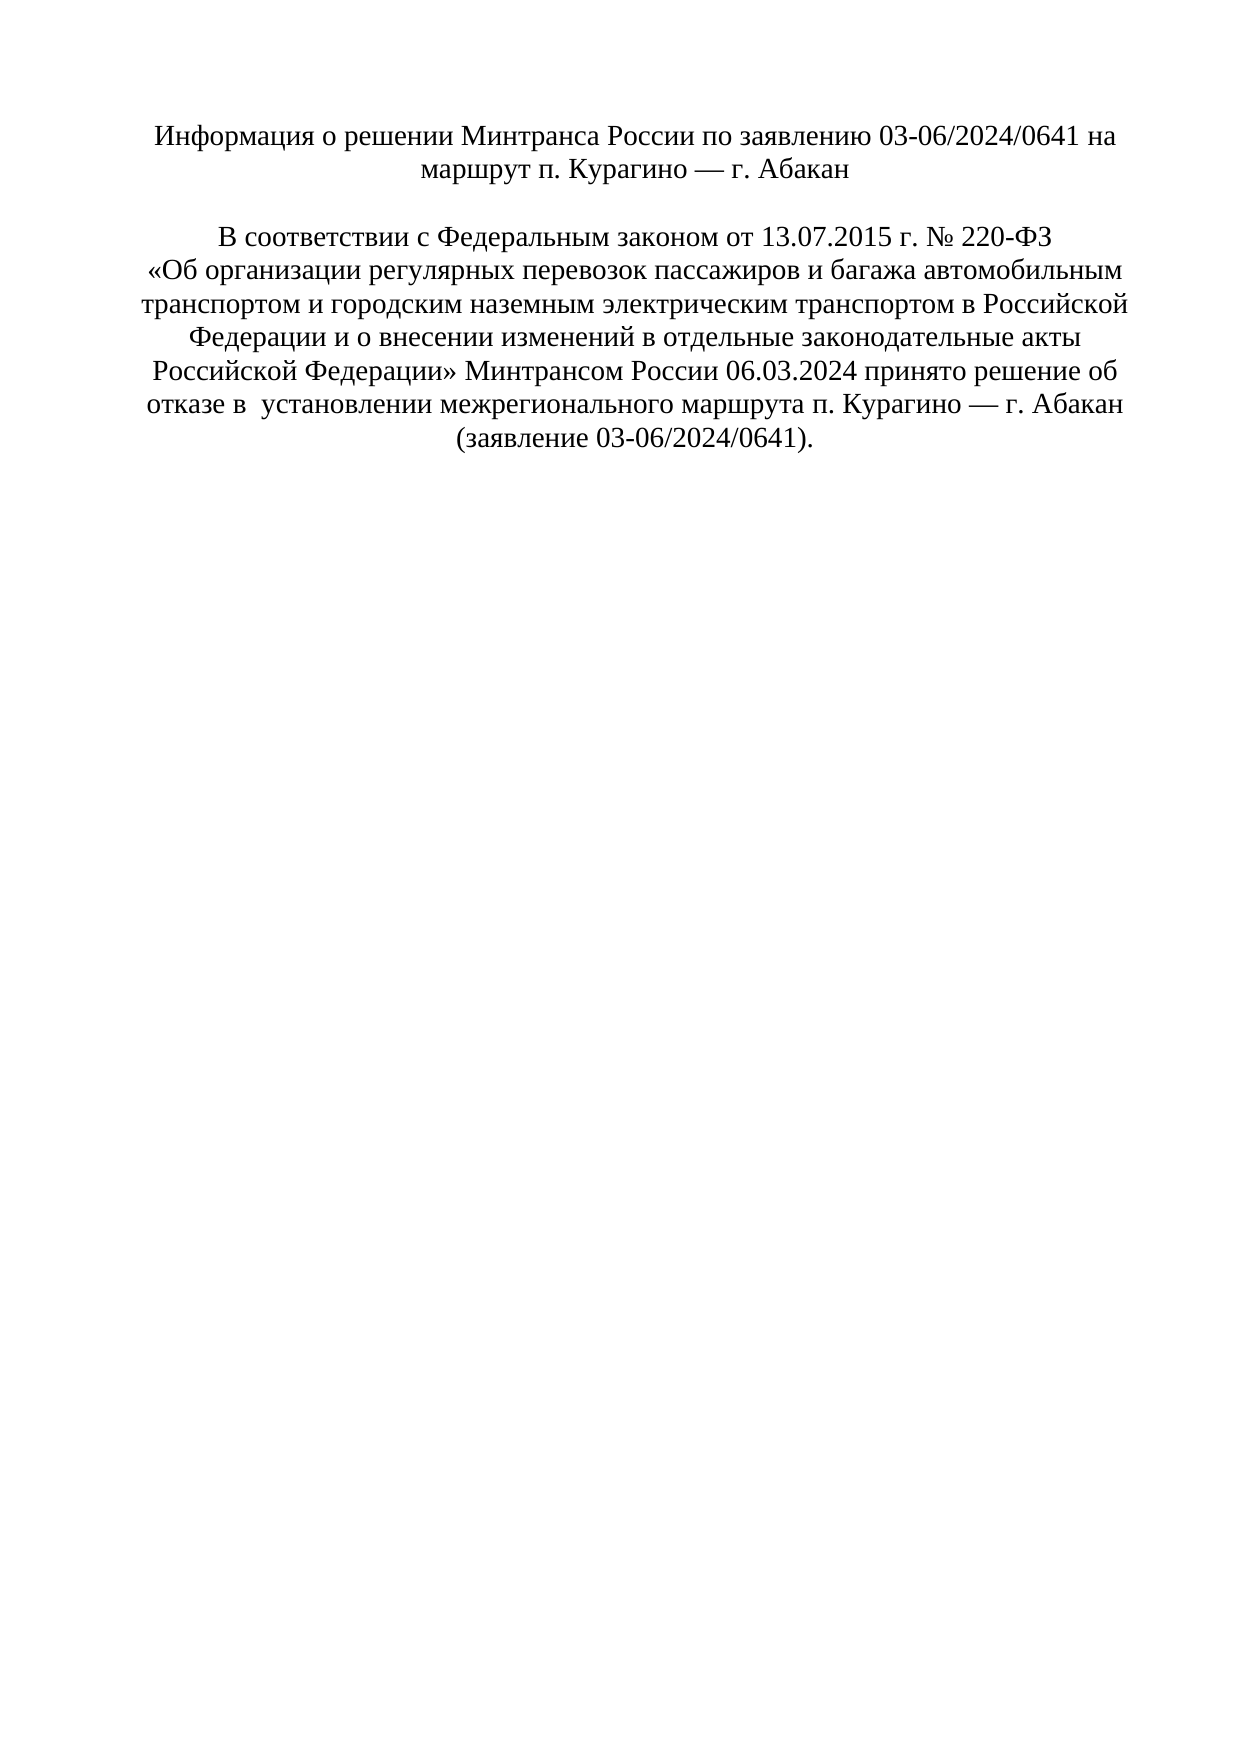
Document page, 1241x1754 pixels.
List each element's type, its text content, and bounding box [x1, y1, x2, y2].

text Информация о решении Минтранса России по заявлению 03-06/2024/0641 на маршрут п. Курагино — г. Абакан [118, 118, 1152, 185]
text В соответствии с Федеральным законом от 13.07.2015 г. № 220-ФЗ «Об организации регулярных перевозок пассажиров и багажа автомобильным транспортом и городским наземным электрическим транспортом в Российской Федерации и о внесении изменений в отдельные законодательные акты Российской Федерации» Минтрансом России 06.03.2024 принято решение об отказе в установлении межрегионального маршрута п. Курагино — г. Абакан (заявление 03-06/2024/0641). [118, 219, 1152, 453]
